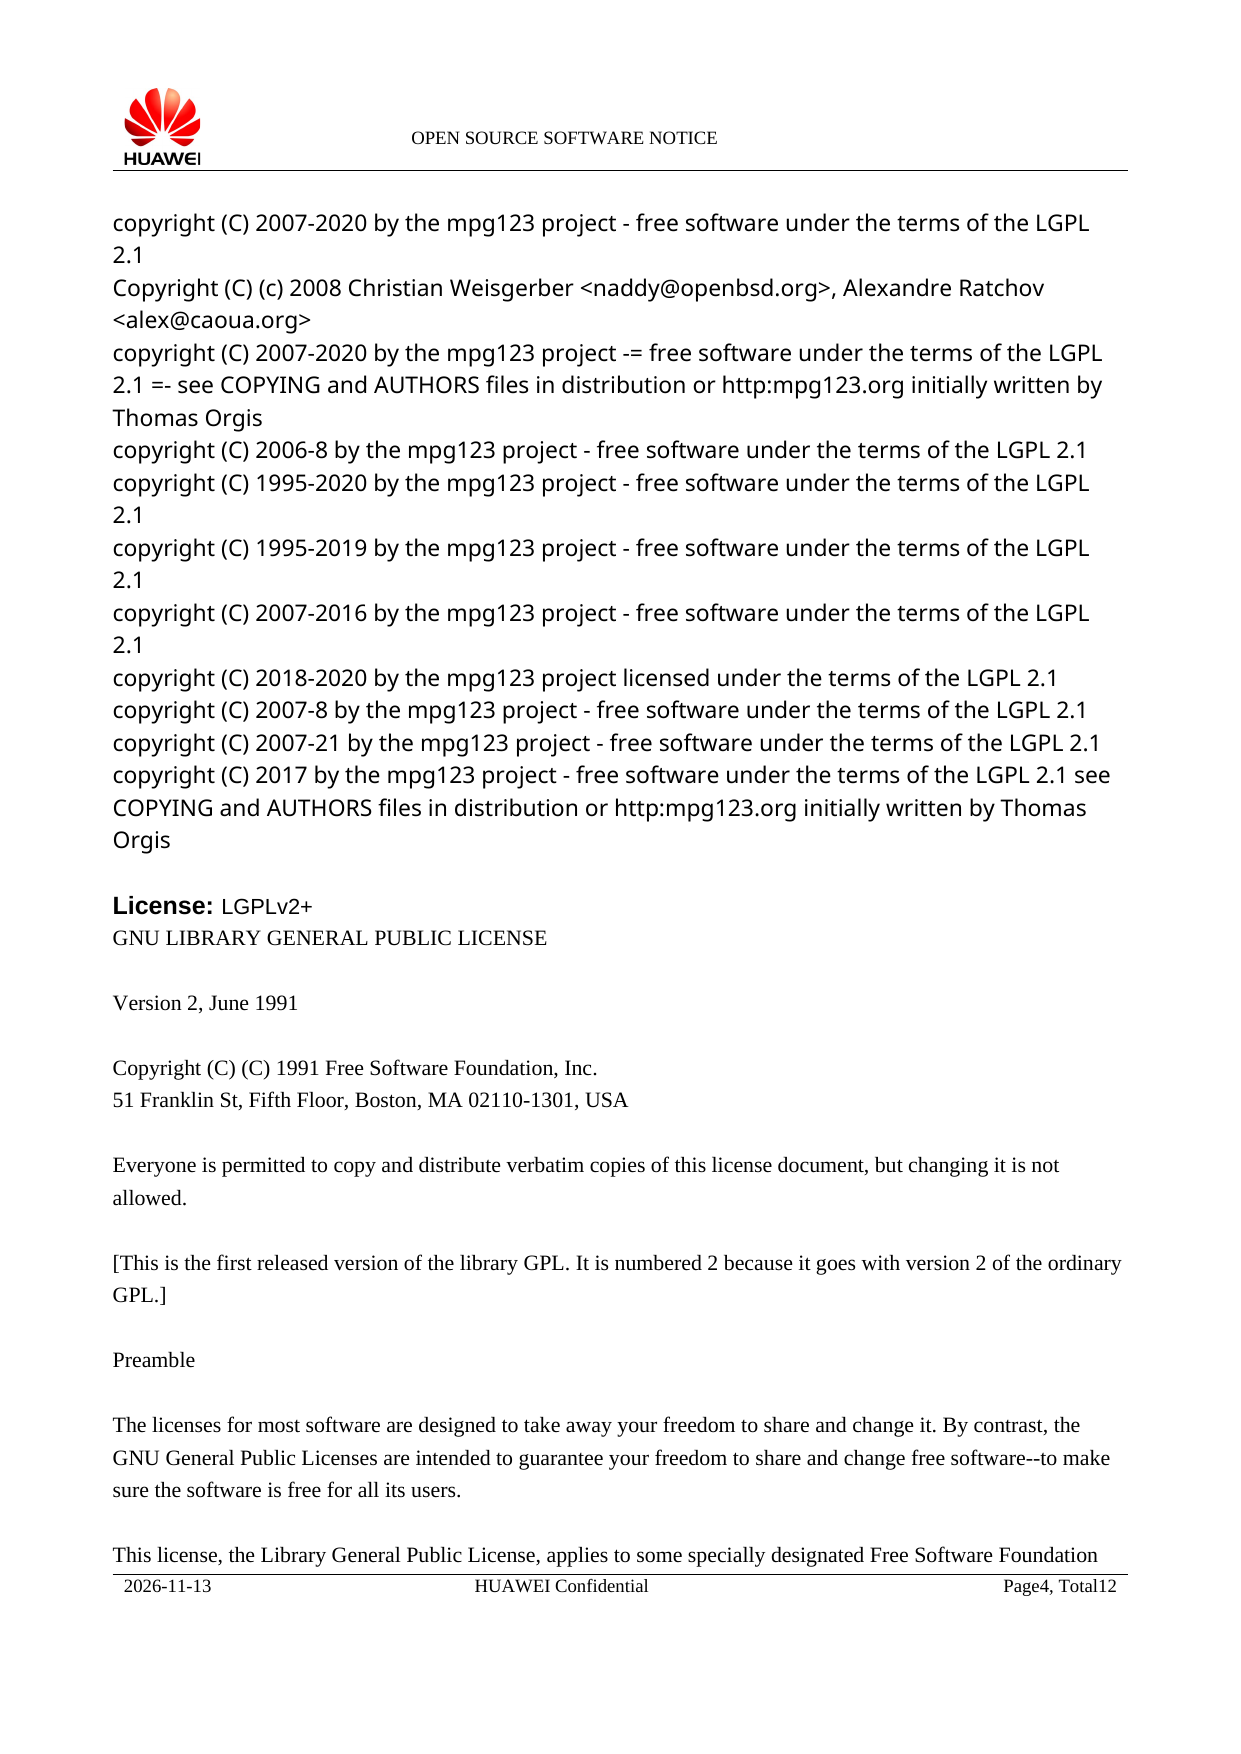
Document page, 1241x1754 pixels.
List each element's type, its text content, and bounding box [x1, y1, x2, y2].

text License: LGPLv2+ [112, 889, 1128, 921]
picture [124, 88, 201, 165]
